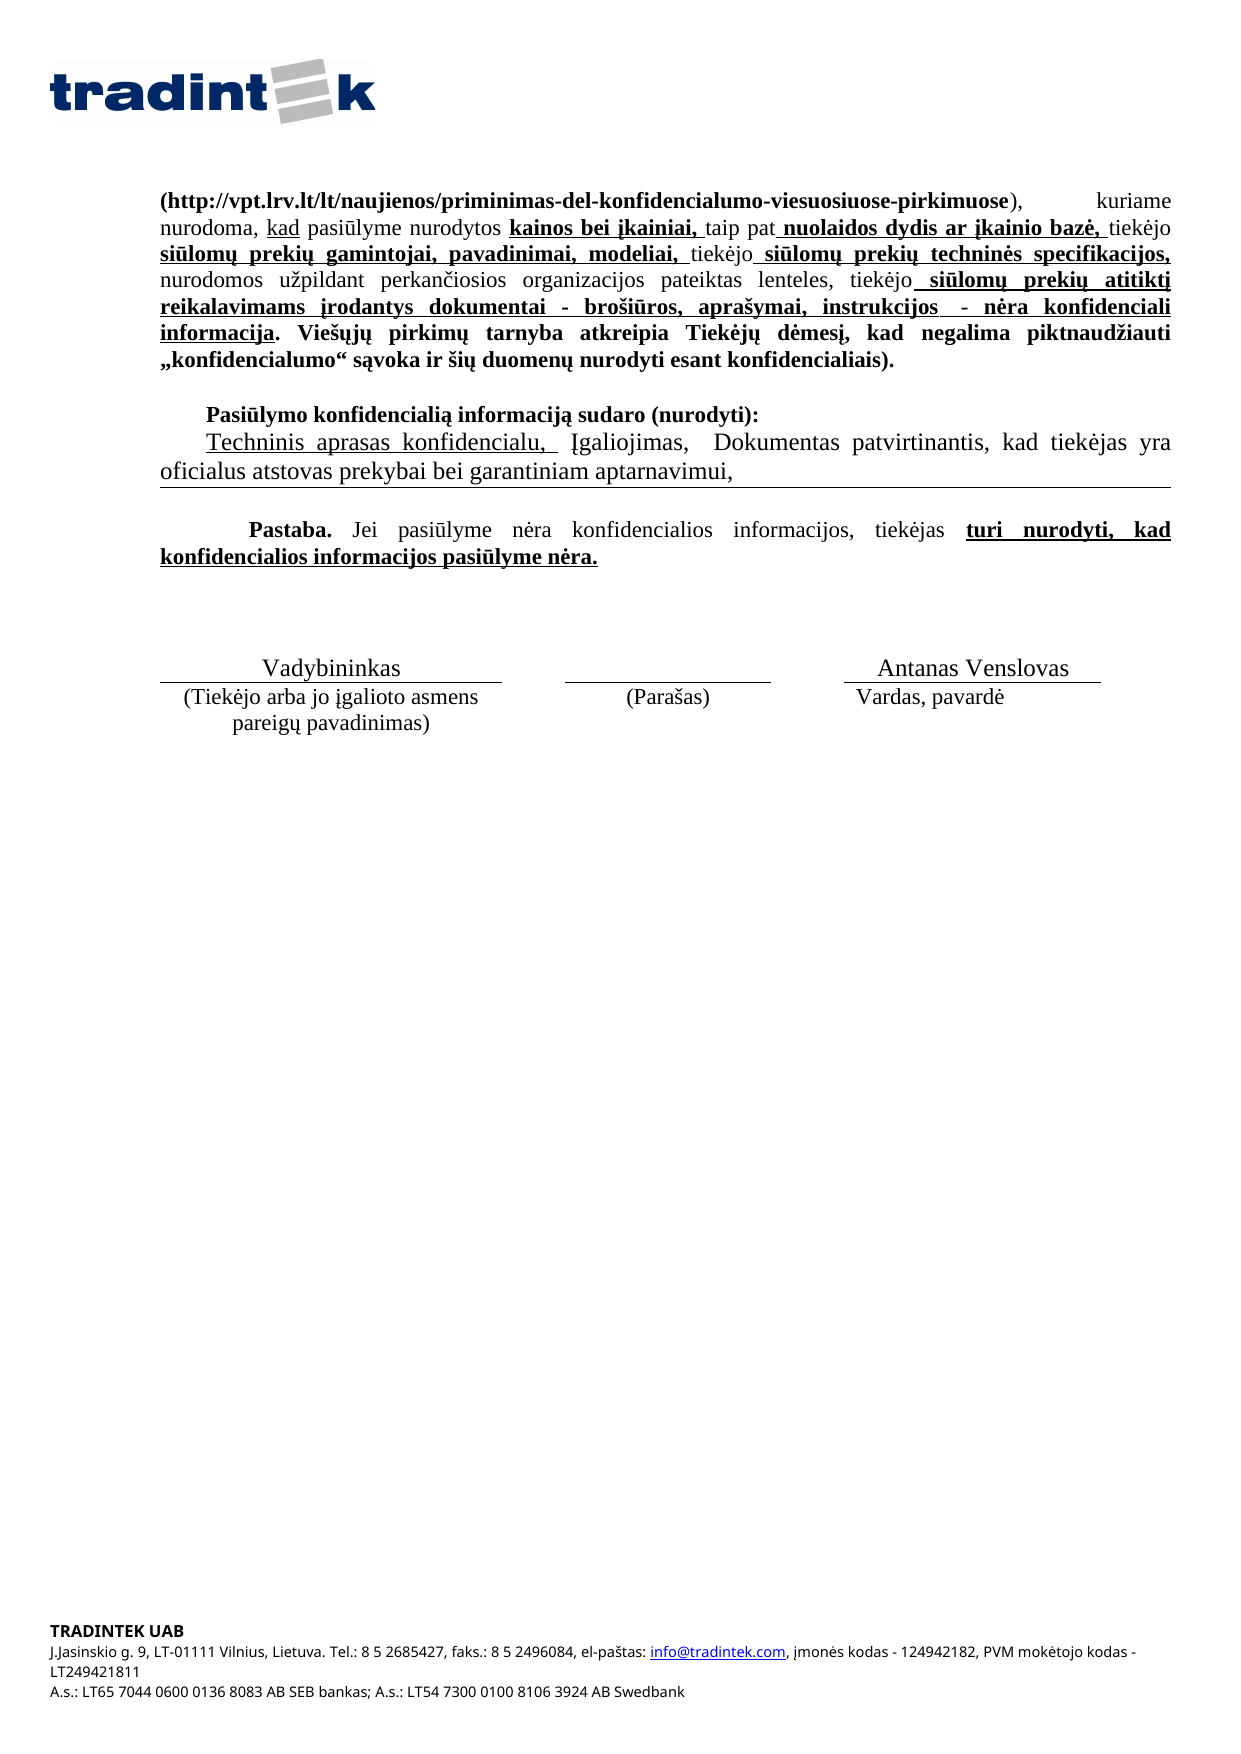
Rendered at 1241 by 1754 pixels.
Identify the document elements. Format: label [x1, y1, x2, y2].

table_header [149, 624, 1182, 736]
table_header [149, 188, 1182, 624]
picture [50, 59, 375, 124]
